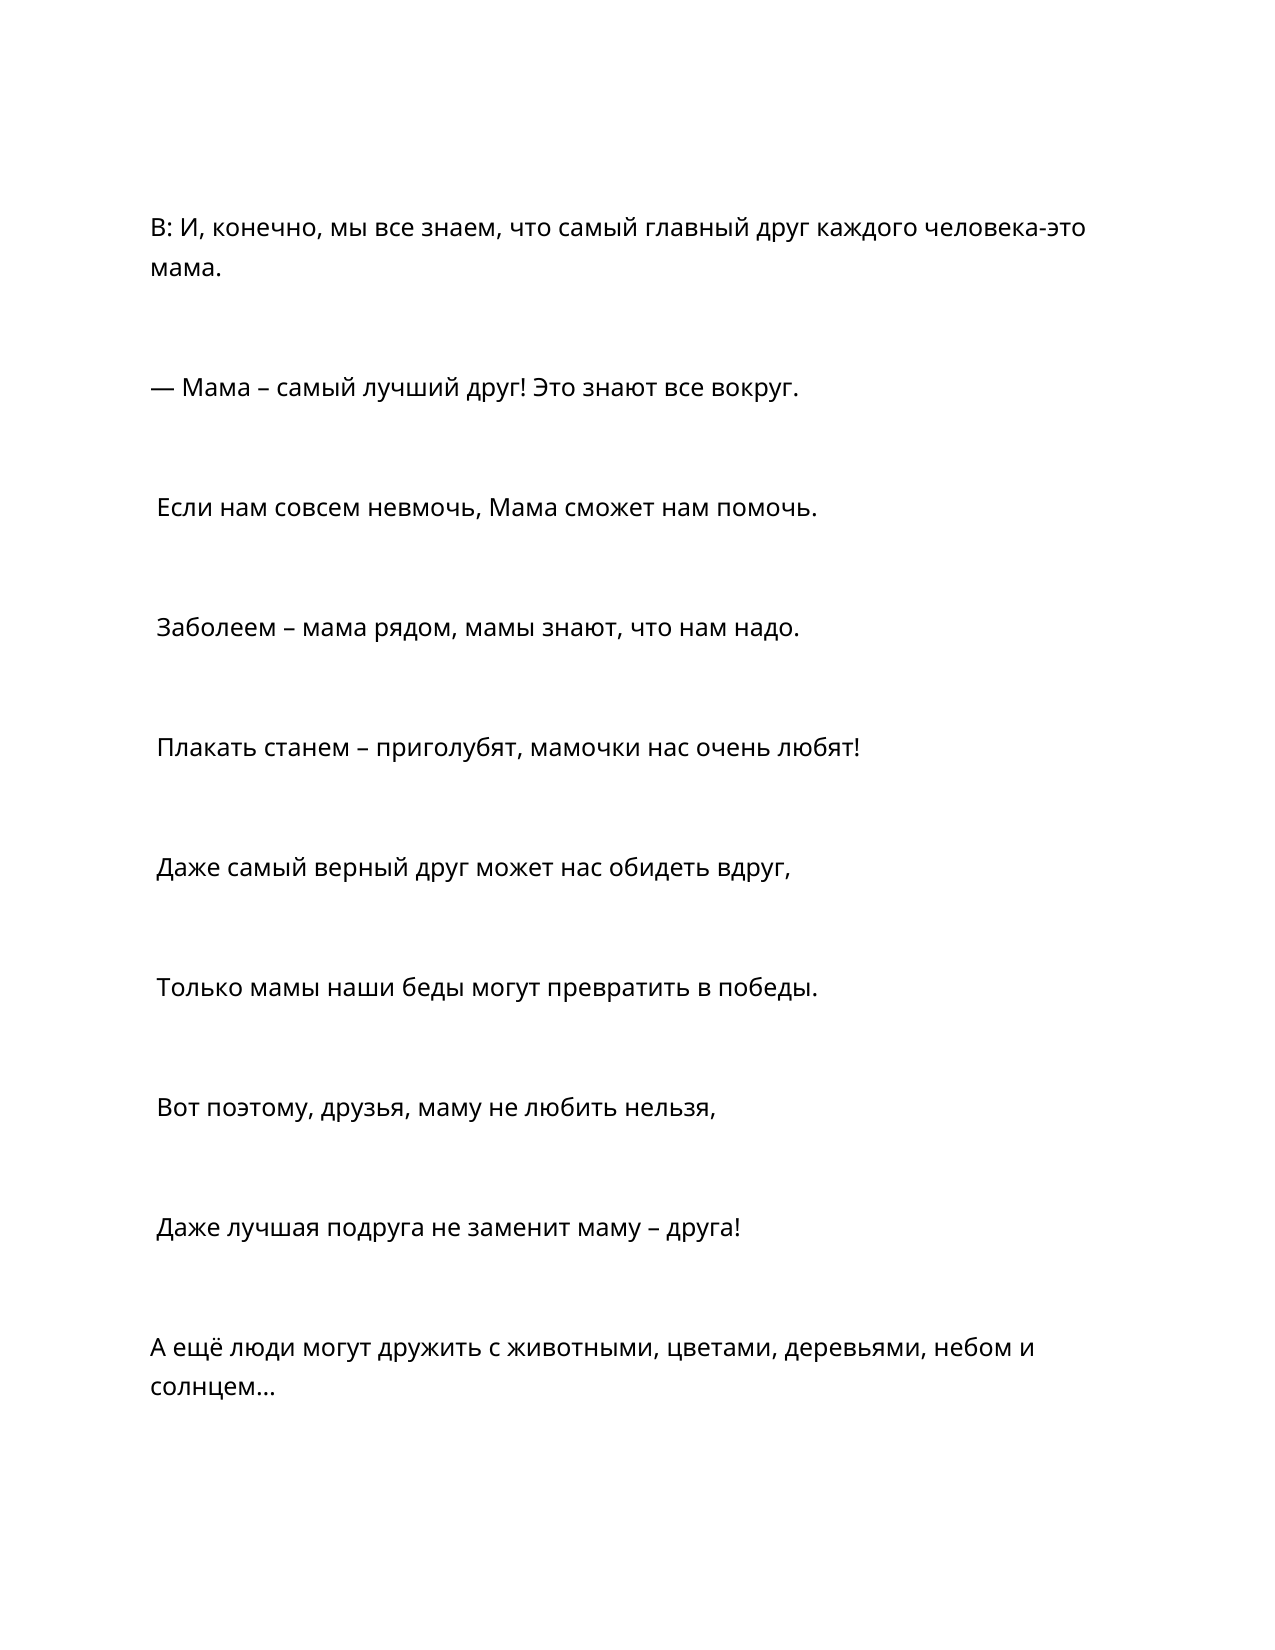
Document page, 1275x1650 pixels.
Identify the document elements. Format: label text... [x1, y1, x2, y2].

text Даже лучшая подруга не заменит маму – друга! [150, 1209, 1125, 1243]
text Заболеем – мама рядом, мамы знают, что нам надо. [150, 609, 1125, 643]
text В: И, конечно, мы все знаем, что самый главный друг каждого человека-это мама. [150, 210, 1125, 283]
text Только мамы наши беды могут превратить в победы. [150, 969, 1125, 1003]
text Если нам совсем невмочь, Мама сможет нам помочь. [150, 489, 1125, 523]
text Плакать станем – приголубят, мамочки нас очень любят! [150, 729, 1125, 763]
text А ещё люди могут дружить с животными, цветами, деревьями, небом и солнцем… [150, 1329, 1125, 1402]
text — Мама – самый лучший друг! Это знают все вокруг. [150, 369, 1125, 403]
text Вот поэтому, друзья, маму не любить нельзя, [150, 1089, 1125, 1123]
text Даже самый верный друг может нас обидеть вдруг, [150, 849, 1125, 883]
